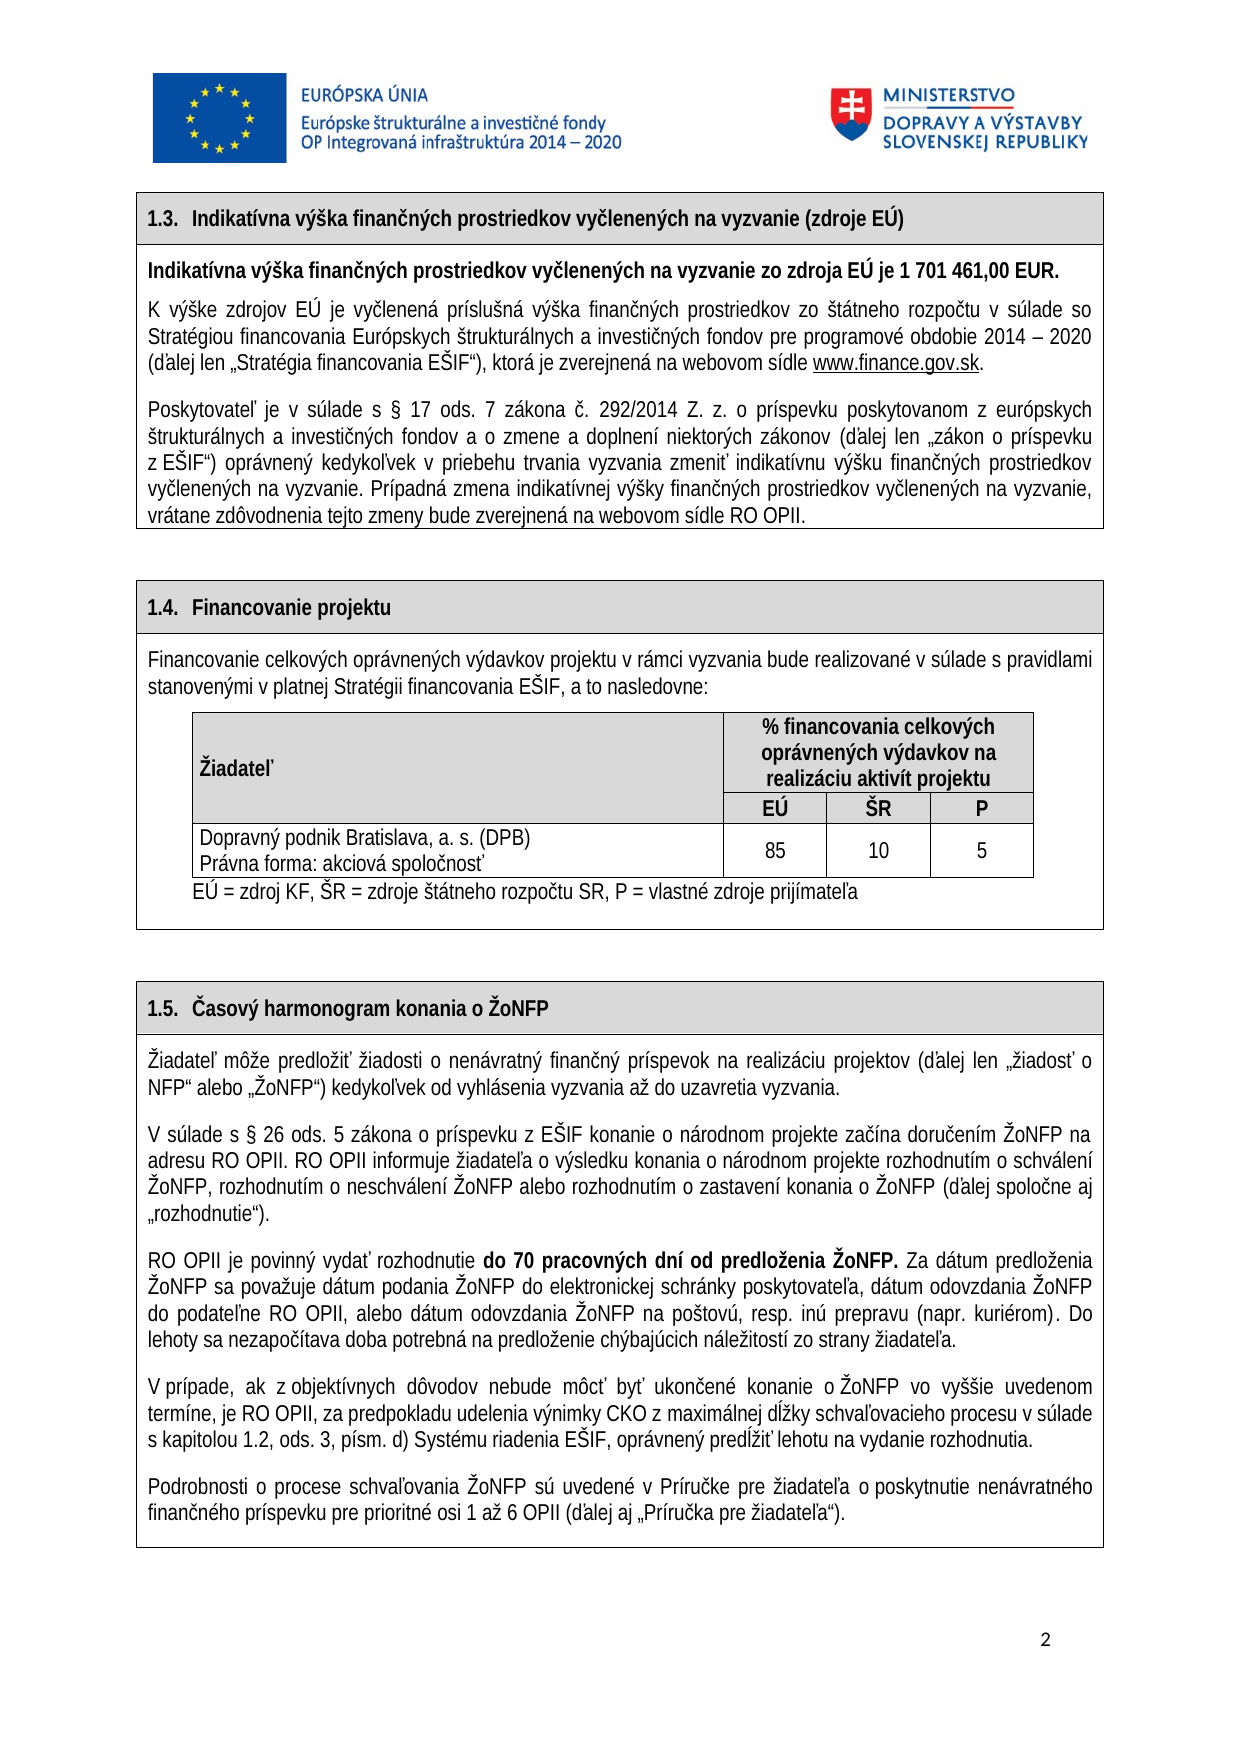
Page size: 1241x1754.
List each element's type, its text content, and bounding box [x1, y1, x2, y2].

table_header Financovanie projektu [137, 581, 1103, 633]
table_header Indikatívna výška finančných prostriedkov vyčlenených na vyzvanie (zdroje EÚ) [137, 193, 1103, 244]
table_header Časový harmonogram konania o ŽoNFP [137, 982, 1103, 1033]
table_cell Žiadateľ môže predložiť žiadosti o nenávratný finančný príspevok na realizáciu projektov (ďalej len „žiadosť o NFP“ alebo „ŽoNFP“) kedykoľvek od vyhlásenia vyzvania až do uzavretia vyzvania. V súlade s § 26 ods. 5 zákona o príspevku z EŠIF konanie o národnom projekte začína doručením ŽoNFP na adresu RO OPII. RO OPII informuje žiadateľa o výsledku konania o národnom projekte rozhodnutím o schválení ŽoNFP, rozhodnutím o neschválení ŽoNFP alebo rozhodnutím o zastavení konania o ŽoNFP (ďalej spoločne aj „rozhodnutie“). RO OPII je povinný vydať rozhodnutie do 70 pracovných dní od predloženia ŽoNFP. Za dátum predloženia ŽoNFP sa považuje dátum podania ŽoNFP do elektronickej schránky poskytovateľa, dátum odovzdania ŽoNFP do podateľne RO OPII, alebo dátum odovzdania ŽoNFP na poštovú, resp. inú prepravu (napr. kuriérom). Do lehoty sa nezapočítava doba potrebná na predloženie chýbajúcich náležitostí zo strany žiadateľa. V prípade, ak z objektívnych dôvodov nebude môcť byť ukončené konanie o ŽoNFP vo vyššie uvedenom termíne, je RO OPII, za predpokladu udelenia výnimky CKO z maximálnej dĺžky schvaľovacieho procesu v súlade s kapitolou 1.2, ods. 3, písm. d) Systému riadenia EŠIF, oprávnený predĺžiť lehotu na vydanie rozhodnutia. Podrobnosti o procese schvaľovania ŽoNFP sú uvedené v Príručke pre žiadateľa o poskytnutie nenávratného finančného príspevku pre prioritné osi 1 až 6 OPII (ďalej aj „Príručka pre žiadateľa“). [137, 1035, 1103, 1547]
table_cell Financovanie celkových oprávnených výdavkov projektu v rámci vyzvania bude realizované v súlade s pravidlami stanovenými v platnej Stratégii financovania EŠIF, a to nasledovne: EÚ = zdroj KF, ŠR = zdroje štátneho rozpočtu SR, P = vlastné zdroje prijímateľa [137, 634, 1103, 929]
picture [152, 73, 1088, 163]
table_cell Indikatívna výška finančných prostriedkov vyčlenených na vyzvanie zo zdroja EÚ je 1 701 461,00 EUR. K výške zdrojov EÚ je vyčlenená príslušná výška finančných prostriedkov zo štátneho rozpočtu v súlade so Stratégiou financovania Európskych štrukturálnych a investičných fondov pre programové obdobie 2014 – 2020 (ďalej len „Stratégia financovania EŠIF“), ktorá je zverejnená na webovom sídle www.finance.gov.sk. Poskytovateľ je v súlade s § 17 ods. 7 zákona č. 292/2014 Z. z. o príspevku poskytovanom z európskych štrukturálnych a investičných fondov a o zmene a doplnení niektorých zákonov (ďalej len „zákon o príspevku z EŠIF“) oprávnený kedykoľvek v priebehu trvania vyzvania zmeniť indikatívnu výšku finančných prostriedkov vyčlenených na vyzvanie. Prípadná zmena indikatívnej výšky finančných prostriedkov vyčlenených na vyzvanie, vrátane zdôvodnenia tejto zmeny bude zverejnená na webovom sídle RO OPII. [137, 245, 1103, 528]
